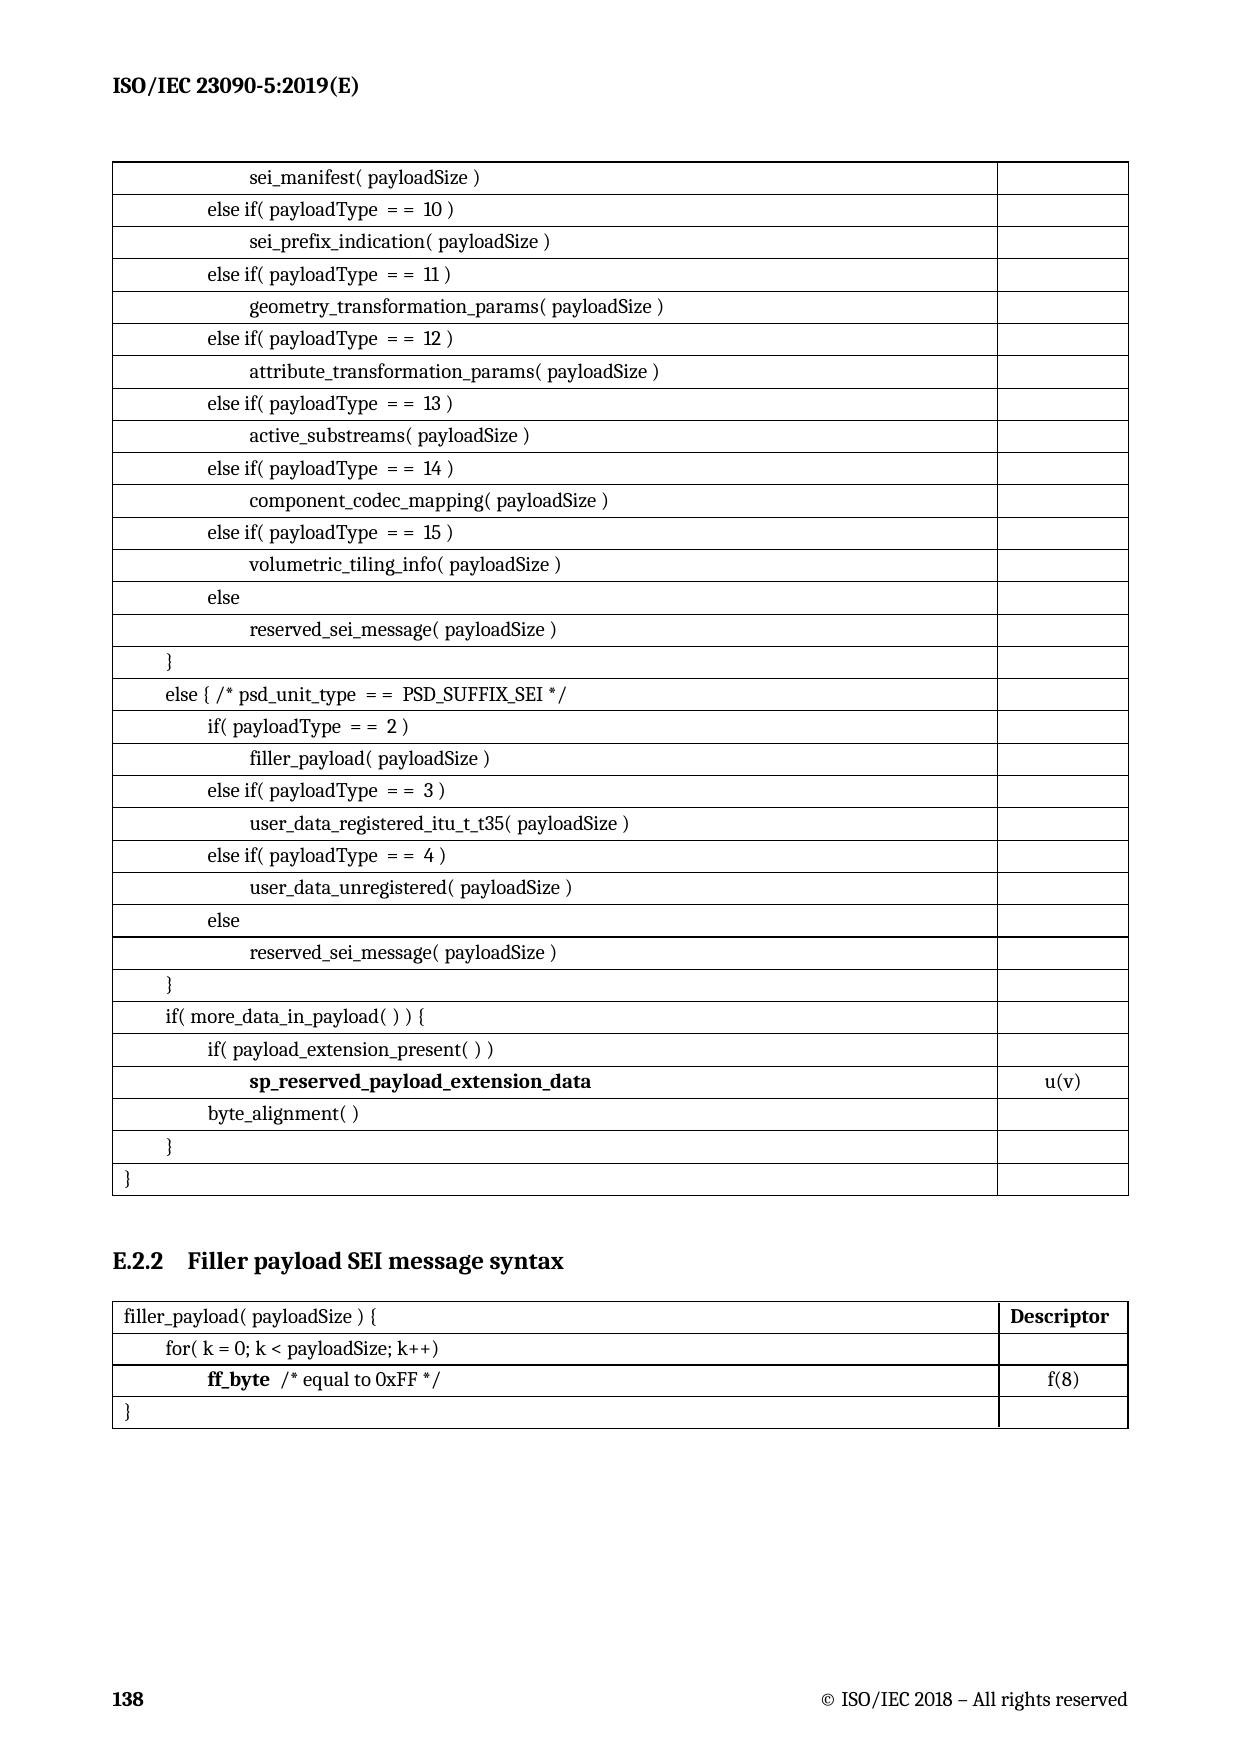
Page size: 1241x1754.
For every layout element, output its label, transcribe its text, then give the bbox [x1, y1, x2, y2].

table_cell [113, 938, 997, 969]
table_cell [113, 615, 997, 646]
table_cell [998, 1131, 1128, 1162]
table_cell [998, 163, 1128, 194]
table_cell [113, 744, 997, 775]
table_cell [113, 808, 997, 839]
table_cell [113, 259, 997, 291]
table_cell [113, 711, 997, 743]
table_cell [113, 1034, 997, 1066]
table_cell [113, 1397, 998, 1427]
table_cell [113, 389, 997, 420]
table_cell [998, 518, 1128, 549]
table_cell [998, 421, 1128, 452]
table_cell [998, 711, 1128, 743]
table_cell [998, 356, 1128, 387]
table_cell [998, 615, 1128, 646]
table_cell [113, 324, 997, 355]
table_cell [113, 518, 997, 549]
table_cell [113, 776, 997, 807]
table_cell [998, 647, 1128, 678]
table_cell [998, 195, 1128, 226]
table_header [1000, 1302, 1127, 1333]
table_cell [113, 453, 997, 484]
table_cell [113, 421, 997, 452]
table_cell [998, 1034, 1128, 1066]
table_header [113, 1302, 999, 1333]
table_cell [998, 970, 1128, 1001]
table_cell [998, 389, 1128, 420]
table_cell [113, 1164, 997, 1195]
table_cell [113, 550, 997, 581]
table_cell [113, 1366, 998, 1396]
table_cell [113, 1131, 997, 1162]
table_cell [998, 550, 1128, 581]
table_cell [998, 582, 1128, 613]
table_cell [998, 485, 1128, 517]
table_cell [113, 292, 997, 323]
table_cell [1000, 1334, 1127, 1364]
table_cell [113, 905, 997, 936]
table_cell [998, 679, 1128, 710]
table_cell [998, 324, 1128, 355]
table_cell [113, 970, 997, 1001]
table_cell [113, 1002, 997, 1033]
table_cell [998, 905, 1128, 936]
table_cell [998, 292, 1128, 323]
text Filler payload SEI message syntax [112, 1247, 1128, 1276]
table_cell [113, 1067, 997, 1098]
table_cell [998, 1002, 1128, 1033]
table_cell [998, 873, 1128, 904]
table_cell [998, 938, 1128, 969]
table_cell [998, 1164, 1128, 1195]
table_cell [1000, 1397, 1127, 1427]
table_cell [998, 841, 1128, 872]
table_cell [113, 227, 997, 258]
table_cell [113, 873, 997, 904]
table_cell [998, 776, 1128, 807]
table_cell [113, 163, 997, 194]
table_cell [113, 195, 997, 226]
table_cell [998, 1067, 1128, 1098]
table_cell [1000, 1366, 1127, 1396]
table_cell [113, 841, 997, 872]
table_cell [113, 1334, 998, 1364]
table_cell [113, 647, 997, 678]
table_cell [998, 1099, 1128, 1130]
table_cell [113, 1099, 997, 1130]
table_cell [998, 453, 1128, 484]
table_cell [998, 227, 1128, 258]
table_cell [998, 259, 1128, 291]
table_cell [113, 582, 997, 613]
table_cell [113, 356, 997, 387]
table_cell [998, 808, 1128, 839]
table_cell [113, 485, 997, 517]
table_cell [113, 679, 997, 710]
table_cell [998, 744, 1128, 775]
